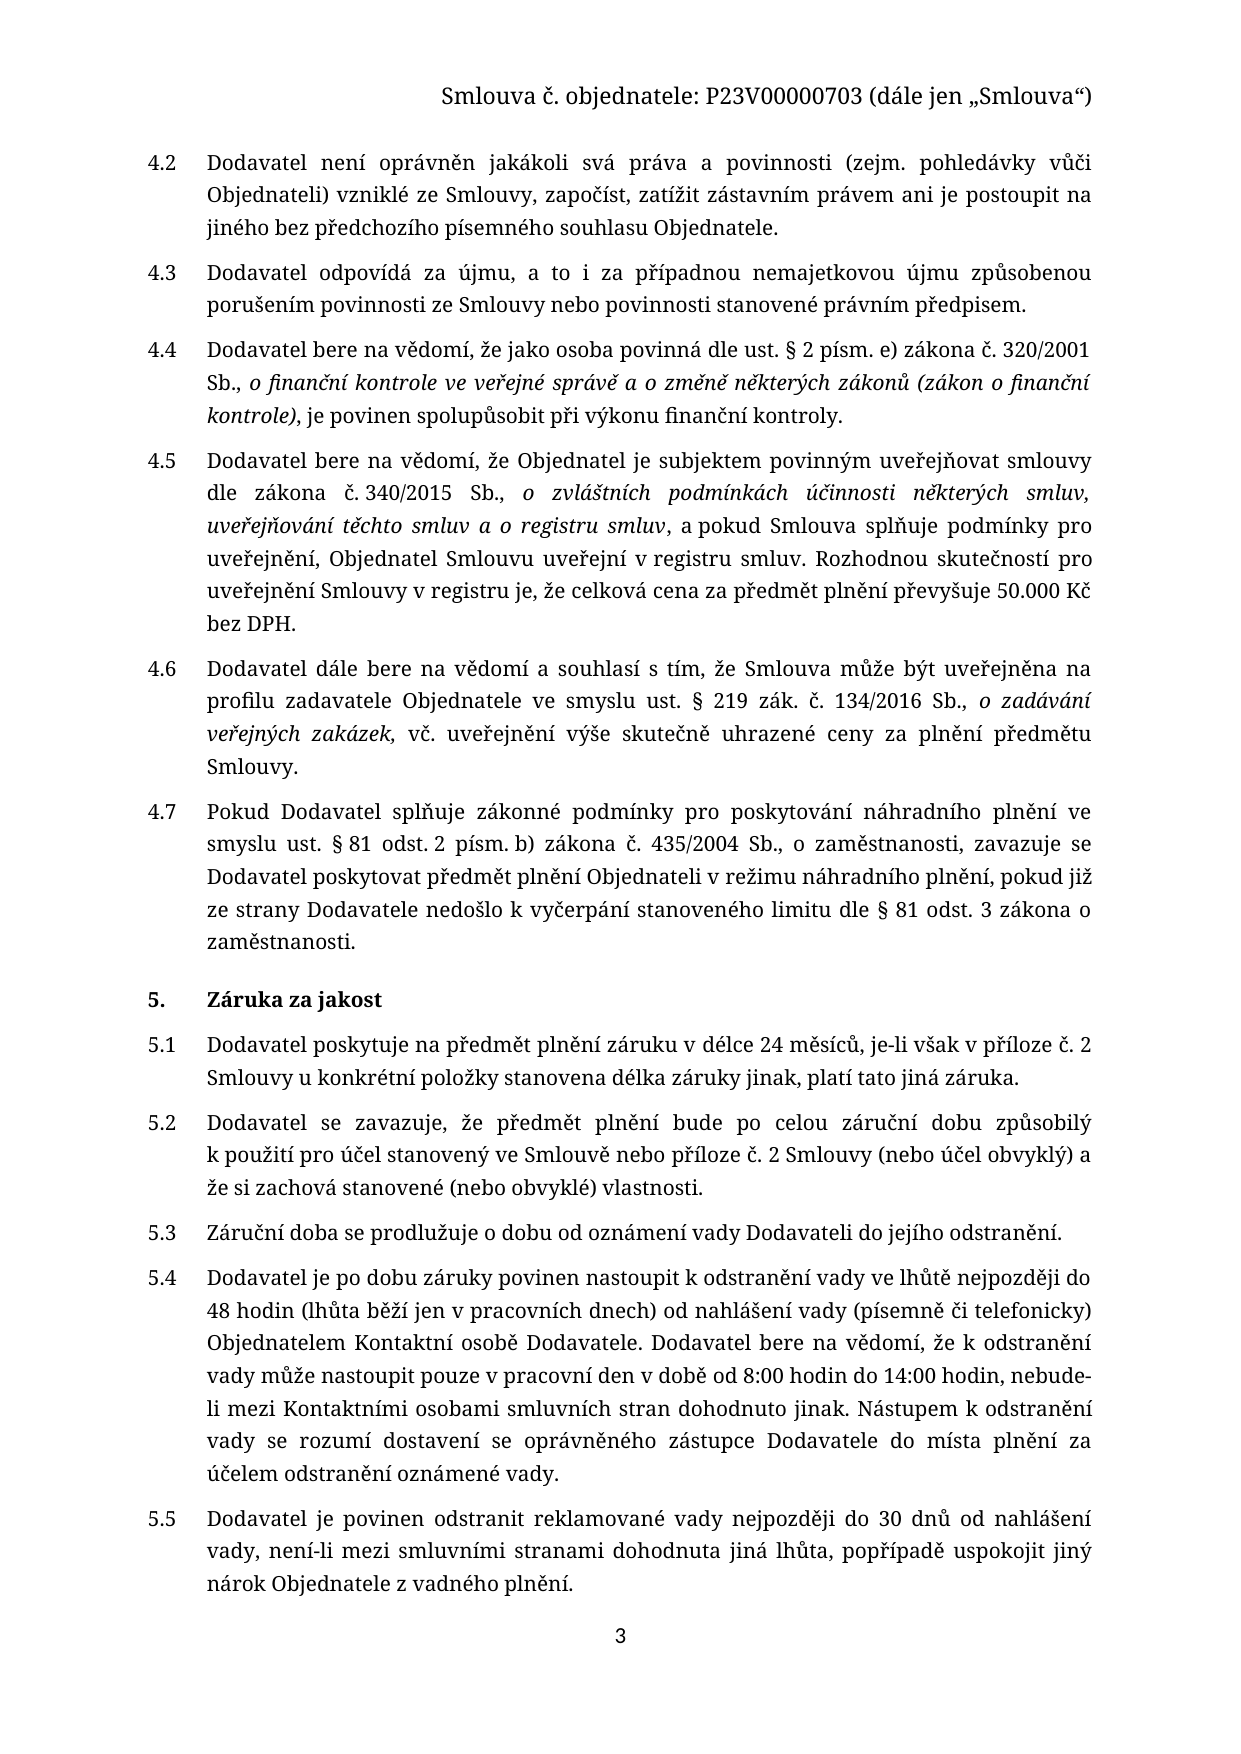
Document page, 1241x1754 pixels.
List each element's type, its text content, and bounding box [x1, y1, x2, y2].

list Dodavatel poskytuje na předmět plnění záruku v délce 24 měsíců, je-li však v příloze č. 2 Smlouvy u konkrétní položky stanovena délka záruky jinak, platí tato jiná záruka. [148, 1030, 1093, 1091]
list Dodavatel je po dobu záruky povinen nastoupit k odstranění vady ve lhůtě nejpozději do 48 hodin (lhůta běží jen v pracovních dnech) od nahlášení vady (písemně či telefonicky) Objednatelem Kontaktní osobě Dodavatele. Dodavatel bere na vědomí, že k odstranění vady může nastoupit pouze v pracovní den v době od 8:00 hodin do 14:00 hodin, nebude-li mezi Kontaktními osobami smluvních stran dohodnuto jinak. Nástupem k odstranění vady se rozumí dostavení se oprávněného zástupce Dodavatele do místa plnění za účelem odstranění oznámené vady. [148, 1263, 1093, 1487]
list Záruční doba se prodlužuje o dobu od oznámení vady Dodavateli do jejího odstranění. [148, 1218, 1093, 1247]
list Dodavatel se zavazuje, že předmět plnění bude po celou záruční dobu způsobilý k použití pro účel stanovený ve Smlouvě nebo příloze č. 2 Smlouvy (nebo účel obvyklý) a že si zachová stanovené (nebo obvyklé) vlastnosti. [148, 1108, 1093, 1201]
list Dodavatel dále bere na vědomí a souhlasí s tím, že Smlouva může být uveřejněna na profilu zadavatele Objednatele ve smyslu ust. § 219 zák. č. 134/2016 Sb., o zadávání veřejných zakázek, vč. uveřejnění výše skutečně uhrazené ceny za plnění předmětu Smlouvy. [148, 654, 1093, 780]
list Záruka za jakost [148, 985, 1093, 1013]
list Dodavatel bere na vědomí, že Objednatel je subjektem povinným uveřejňovat smlouvy dle zákona č. 340/2015 Sb., o zvláštních podmínkách účinnosti některých smluv, uveřejňování těchto smluv a o registru smluv, a pokud Smlouva splňuje podmínky pro uveřejnění, Objednatel Smlouvu uveřejní v registru smluv. Rozhodnou skutečností pro uveřejnění Smlouvy v registru je, že celková cena za předmět plnění převyšuje 50.000 Kč bez DPH. [148, 446, 1093, 637]
list Dodavatel není oprávněn jakákoli svá práva a povinnosti (zejm. pohledávky vůči Objednateli) vzniklé ze Smlouvy, započíst, zatížit zástavním právem ani je postoupit na jiného bez předchozího písemného souhlasu Objednatele. [148, 148, 1093, 241]
list Dodavatel je povinen odstranit reklamované vady nejpozději do 30 dnů od nahlášení vady, není-li mezi smluvními stranami dohodnuta jiná lhůta, popřípadě uspokojit jiný nárok Objednatele z vadného plnění. [148, 1504, 1093, 1598]
list Dodavatel odpovídá za újmu, a to i za případnou nemajetkovou újmu způsobenou porušením povinnosti ze Smlouvy nebo povinnosti stanovené právním předpisem. [148, 258, 1093, 319]
list Pokud Dodavatel splňuje zákonné podmínky pro poskytování náhradního plnění ve smyslu ust. § 81 odst. 2 písm. b) zákona č. 435/2004 Sb., o zaměstnanosti, zavazuje se Dodavatel poskytovat předmět plnění Objednateli v režimu náhradního plnění, pokud již ze strany Dodavatele nedošlo k vyčerpání stanoveného limitu dle § 81 odst. 3 zákona o zaměstnanosti. [148, 797, 1093, 956]
list Dodavatel bere na vědomí, že jako osoba povinná dle ust. § 2 písm. e) zákona č. 320/2001 Sb., o finanční kontrole ve veřejné správě a o změně některých zákonů (zákon o finanční kontrole), je povinen spolupůsobit při výkonu finanční kontroly. [148, 336, 1093, 429]
